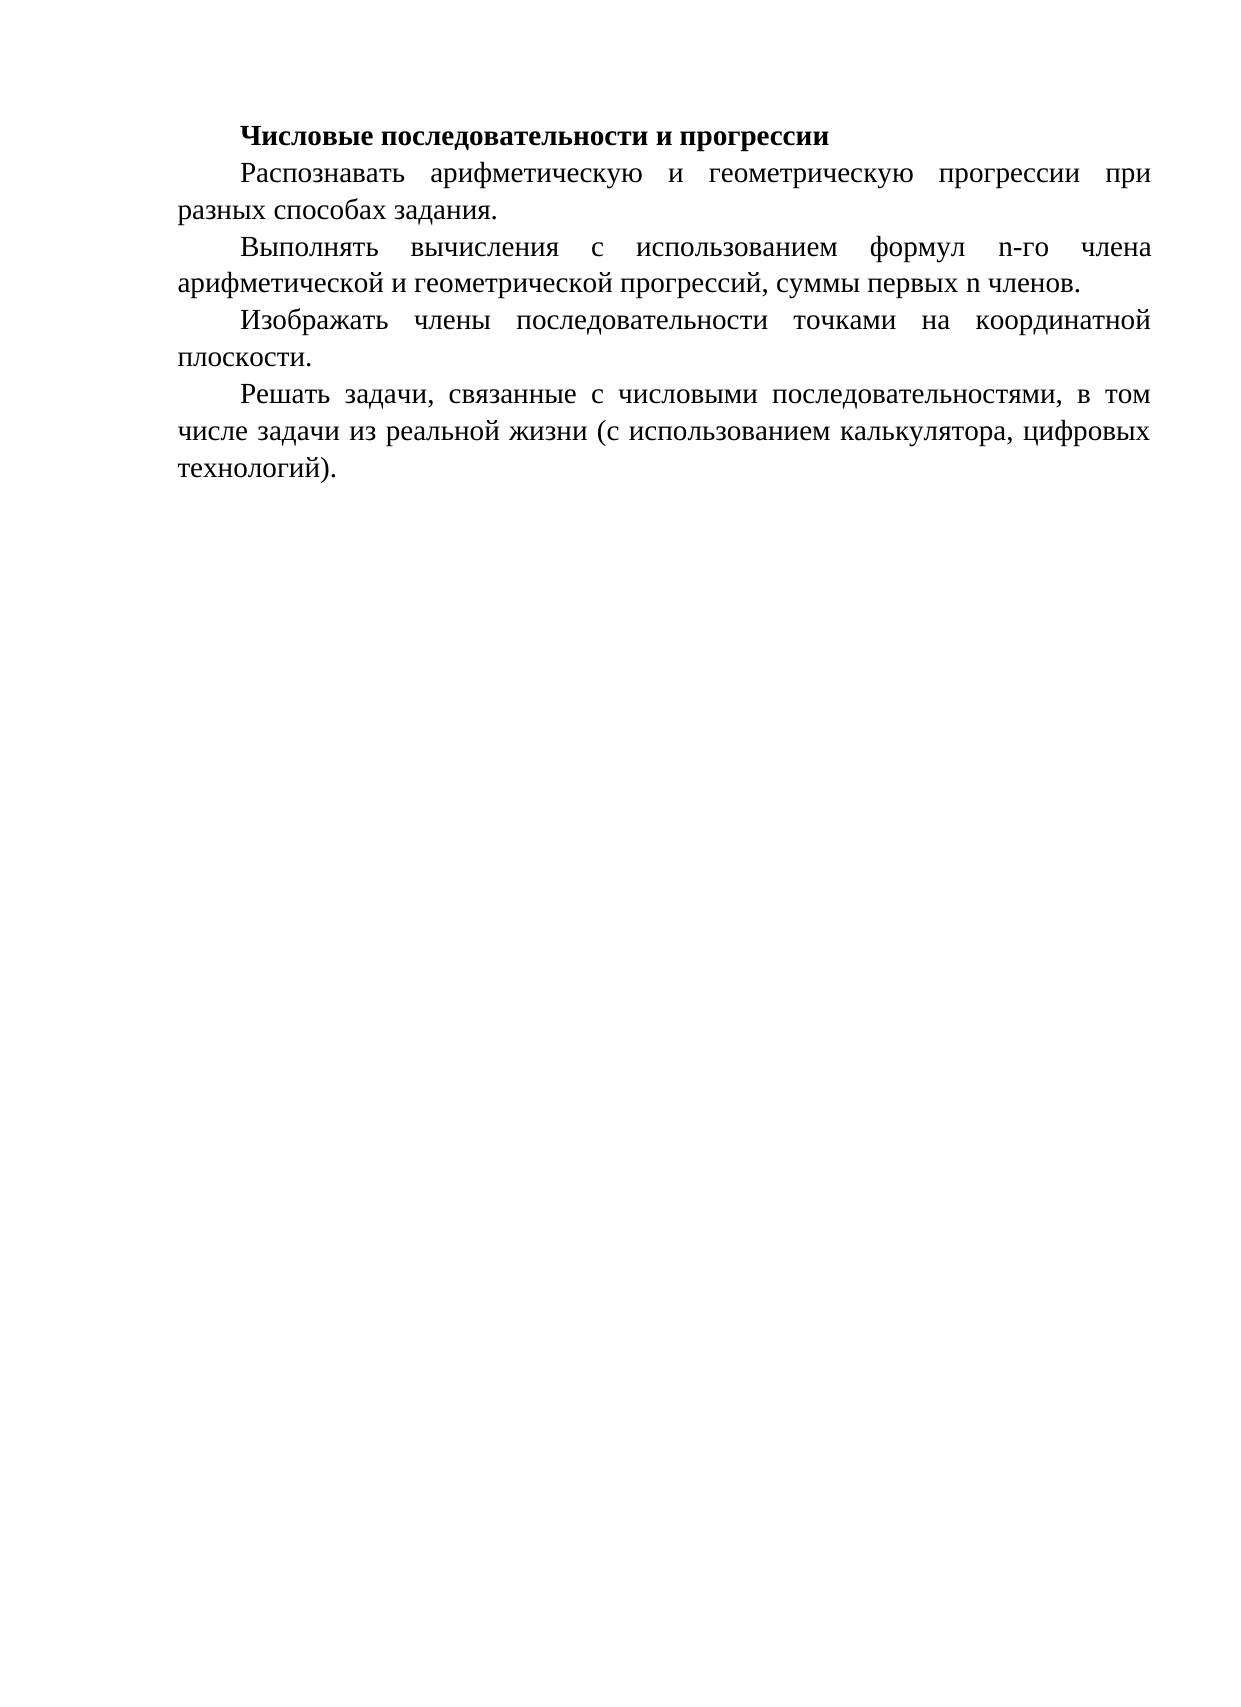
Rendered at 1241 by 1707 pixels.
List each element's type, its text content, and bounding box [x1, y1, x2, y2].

text Решать задачи, связанные с числовыми последовательностями, в том числе задачи из реальной жизни (с использованием калькулятора, цифровых технологий). [177, 376, 1152, 483]
text Распознавать арифметическую и геометрическую прогрессии при разных способах задания. [177, 155, 1152, 225]
text Изображать члены последовательности точками на координатной плоскости. [177, 302, 1152, 373]
text Числовые последовательности и прогрессии [177, 118, 1152, 152]
text Выполнять вычисления с использованием формул n-го члена арифметической и геометрической прогрессий, суммы первых n членов. [177, 229, 1152, 299]
